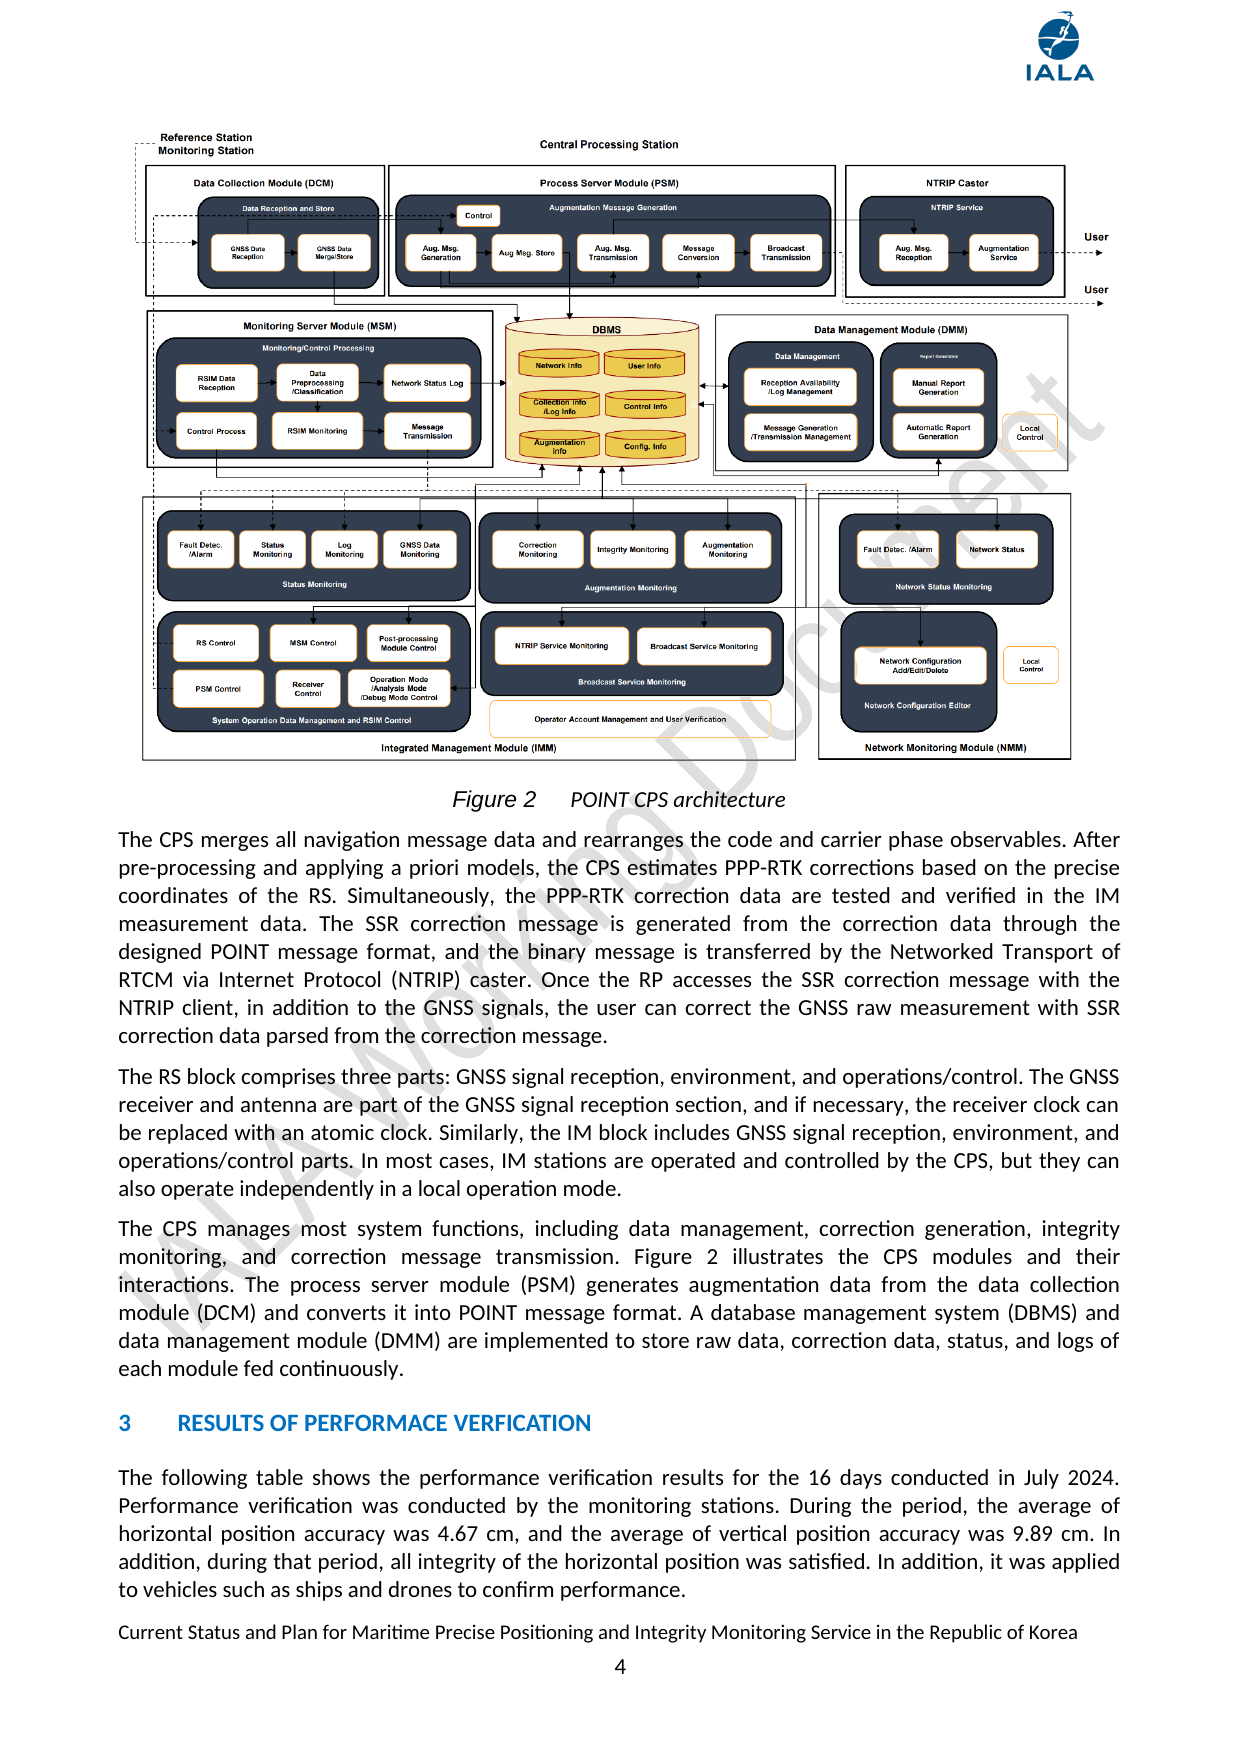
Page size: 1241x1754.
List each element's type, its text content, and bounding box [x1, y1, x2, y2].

text The CPS merges all navigation message data and rearranges the code and carrier phase observables. After pre-processing and applying a priori models, the CPS estimates PPP-RTK corrections based on the precise coordinates of the RS. Simultaneously, the PPP-RTK correction data are tested and verified in the IM measurement data. The SSR correction message is generated from the correction data through the designed POINT message format, and the binary message is transferred by the Networked Transport of RTCM via Internet Protocol (NTRIP) caster. Once the RP accesses the SSR correction message with the NTRIP client, in addition to the GNSS signals, the user can correct the GNSS raw measurement with SSR correction data parsed from the correction message. [118, 825, 1122, 1049]
text POINT CPS architecture [118, 785, 1122, 813]
text The RS block comprises three parts: GNSS signal reception, environment, and operations/control. The GNSS receiver and antenna are part of the GNSS signal reception section, and if necessary, the receiver clock can be replaced with an atomic clock. Similarly, the IM block includes GNSS signal reception, environment, and operations/control parts. In most cases, IM stations are operated and controlled by the CPS, but they can also operate independently in a local operation mode. [118, 1062, 1122, 1202]
picture [118, 118, 1132, 773]
text The following table shows the performance verification results for the 16 days conducted in July 2024. Performance verification was conducted by the monitoring stations. During the period, the average of horizontal position accuracy was 4.67 cm, and the average of vertical position accuracy was 9.89 cm. In addition, during that period, all integrity of the horizontal position was satisfied. In addition, it was applied to vehicles such as ships and drones to confirm performance. [118, 1463, 1122, 1603]
text The CPS manages most system functions, including data management, correction generation, integrity monitoring, and correction message transmission. Figure 2 illustrates the CPS modules and their interactions. The process server module (PSM) generates augmentation data from the data collection module (DCM) and converts it into POINT message format. A database management system (DBMS) and data management module (DMM) are implemented to store raw data, correction data, status, and logs of each module fed continuously. [118, 1214, 1122, 1383]
subtitle results of performace verfication [118, 1408, 1122, 1438]
picture [1011, 3, 1106, 96]
